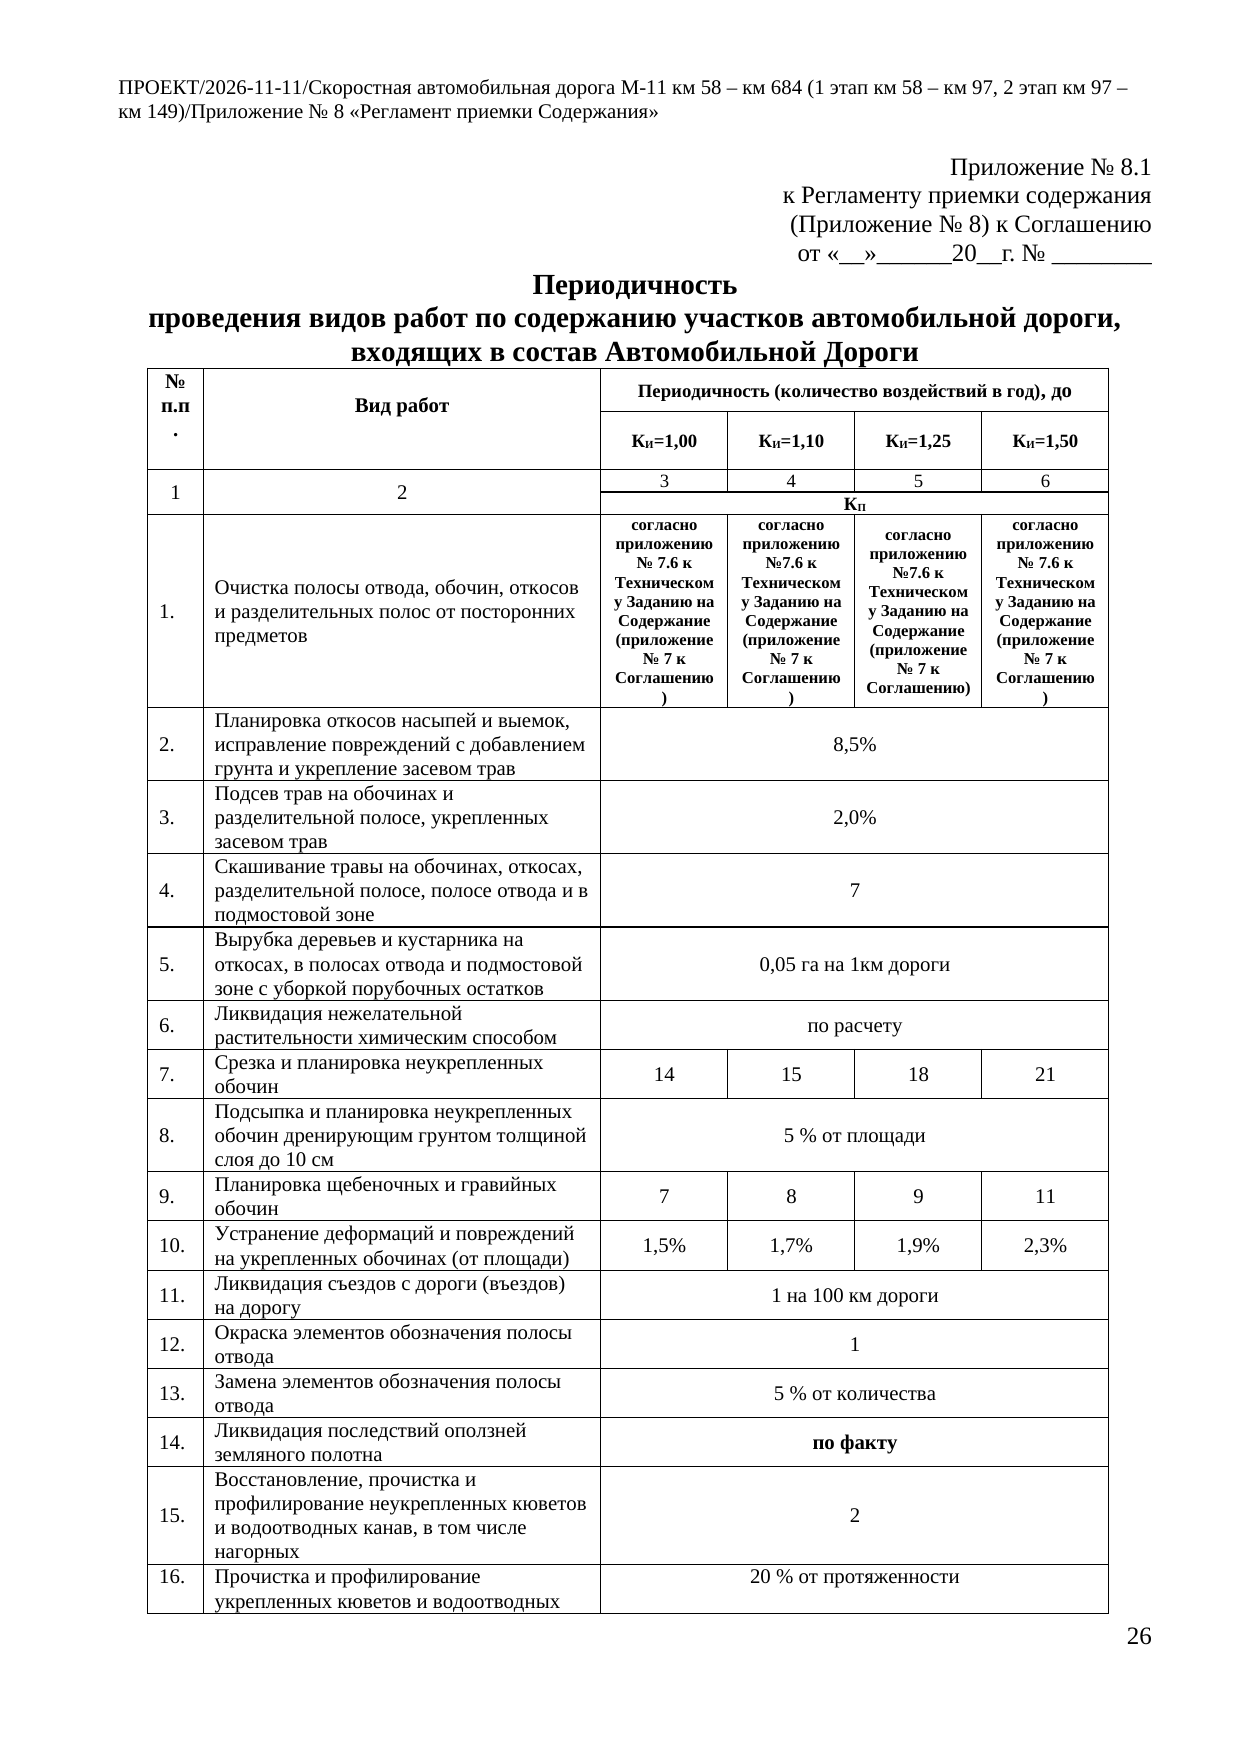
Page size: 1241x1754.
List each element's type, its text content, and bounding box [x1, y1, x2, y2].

table_cell 5 % от количества [601, 1369, 1108, 1417]
table_cell Замена элементов обозначения полосы отвода [204, 1369, 600, 1417]
table_cell 4 [728, 470, 854, 491]
table_cell 1 на 100 км дороги [601, 1271, 1108, 1319]
table_header Периодичность (количество воздействий в год), до [601, 369, 1108, 411]
table_cell согласно приложению № 7.6 к Техническому Заданию на Содержание (приложение № 7 к Соглашению) [982, 515, 1108, 707]
table_cell [148, 1320, 203, 1368]
table_cell КИ=1,50 [982, 412, 1108, 469]
text к Регламенту приемки содержания [118, 181, 1152, 209]
table_cell 1,7% [728, 1221, 854, 1269]
table_cell [148, 1565, 203, 1613]
table_cell [148, 854, 203, 926]
table_cell 9 [855, 1172, 981, 1220]
table_cell 1 [148, 470, 203, 514]
table_cell КИ=1,10 [728, 412, 854, 469]
table_cell 15 [728, 1050, 854, 1098]
table_cell 8 [728, 1172, 854, 1220]
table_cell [204, 1565, 600, 1613]
table_cell 5 [855, 470, 981, 491]
table_cell Вырубка деревьев и кустарника на откосах, в полосах отвода и подмостовой зоне с уборкой порубочных остатков [204, 928, 600, 999]
table_cell 3 [601, 470, 727, 491]
table_cell 1,5% [601, 1221, 727, 1269]
text от «__»______20__г. № ________ [118, 238, 1152, 267]
table_cell 0,05 га на 1км дороги [601, 928, 1108, 999]
table_cell Планировка щебеночных и гравийных обочин [204, 1172, 600, 1220]
table_cell [148, 708, 203, 780]
text Приложение № 8.1 [118, 152, 1152, 181]
table_cell Окраска элементов обозначения полосы отвода [204, 1320, 600, 1368]
table_cell Очистка полосы отвода, обочин, откосов и разделительных полос от посторонних предметов [204, 515, 600, 707]
table_cell 1,9% [855, 1221, 981, 1269]
table_cell [148, 1050, 203, 1098]
table_cell [148, 1172, 203, 1220]
table_header Вид работ [204, 369, 600, 469]
table_cell Планировка откосов насыпей и выемок, исправление повреждений с добавлением грунта и укрепление засевом трав [204, 708, 600, 780]
text (Приложение № 8) к Соглашению [118, 209, 1152, 238]
table_cell 5 % от площади [601, 1099, 1108, 1171]
table_cell Ликвидация съездов с дороги (въездов) на дорогу [204, 1271, 600, 1319]
table_cell [148, 1001, 203, 1049]
table_header № п.п. [148, 369, 203, 469]
table_cell 11 [982, 1172, 1108, 1220]
table_cell 21 [982, 1050, 1108, 1098]
table_cell по факту [601, 1418, 1108, 1466]
table_cell 18 [855, 1050, 981, 1098]
table_cell Восстановление, прочистка и профилирование неукрепленных кюветов и водоотводных канав, в том числе нагорных [204, 1467, 600, 1563]
table_cell [148, 781, 203, 853]
table_cell [148, 928, 203, 999]
table_cell согласно приложению №7.6 к Техническому Заданию на Содержание (приложение № 7 к Соглашению) [855, 515, 981, 707]
table_cell согласно приложению №7.6 к Техническому Заданию на Содержание (приложение № 7 к Соглашению) [728, 515, 854, 707]
table_cell КП [601, 493, 1108, 514]
table_cell 14 [601, 1050, 727, 1098]
table_cell Устранение деформаций и повреждений на укрепленных обочинах (от площади) [204, 1221, 600, 1269]
table_cell 2,3% [982, 1221, 1108, 1269]
table_cell [148, 1467, 203, 1563]
table_cell 2 [204, 470, 600, 514]
table_cell 20 % от протяженности [601, 1565, 1108, 1613]
table_cell Ликвидация нежелательной растительности химическим способом [204, 1001, 600, 1049]
table_cell [148, 1369, 203, 1417]
table_cell [148, 1099, 203, 1171]
table_cell КИ=1,25 [855, 412, 981, 469]
table_cell [148, 1418, 203, 1466]
text проведения видов работ по содержанию участков автомобильной дороги, входящих в состав Автомобильной Дороги [118, 300, 1152, 367]
table_cell Подсыпка и планировка неукрепленных обочин дренирующим грунтом толщиной слоя до 10 см [204, 1099, 600, 1171]
table_cell 2,0% [601, 781, 1108, 853]
table_cell Срезка и планировка неукрепленных обочин [204, 1050, 600, 1098]
table_cell 2 [601, 1467, 1108, 1563]
table_cell по расчету [601, 1001, 1108, 1049]
table_cell [148, 1221, 203, 1269]
table_cell 8,5% [601, 708, 1108, 780]
table_cell 7 [601, 854, 1108, 926]
table_cell [148, 515, 203, 707]
table_cell [148, 1271, 203, 1319]
table_cell Ликвидация последствий оползней земляного полотна [204, 1418, 600, 1466]
table_cell Скашивание травы на обочинах, откосах, разделительной полосе, полосе отвода и в подмостовой зоне [204, 854, 600, 926]
table_cell КИ=1,00 [601, 412, 727, 469]
table_cell 7 [601, 1172, 727, 1220]
table_cell 6 [982, 470, 1108, 491]
table_cell Подсев трав на обочинах и разделительной полосе, укрепленных засевом трав [204, 781, 600, 853]
table_cell согласно приложению № 7.6 к Техническому Заданию на Содержание (приложение № 7 к Соглашению) [601, 515, 727, 707]
table_cell 1 [601, 1320, 1108, 1368]
text Периодичность [118, 267, 1152, 300]
